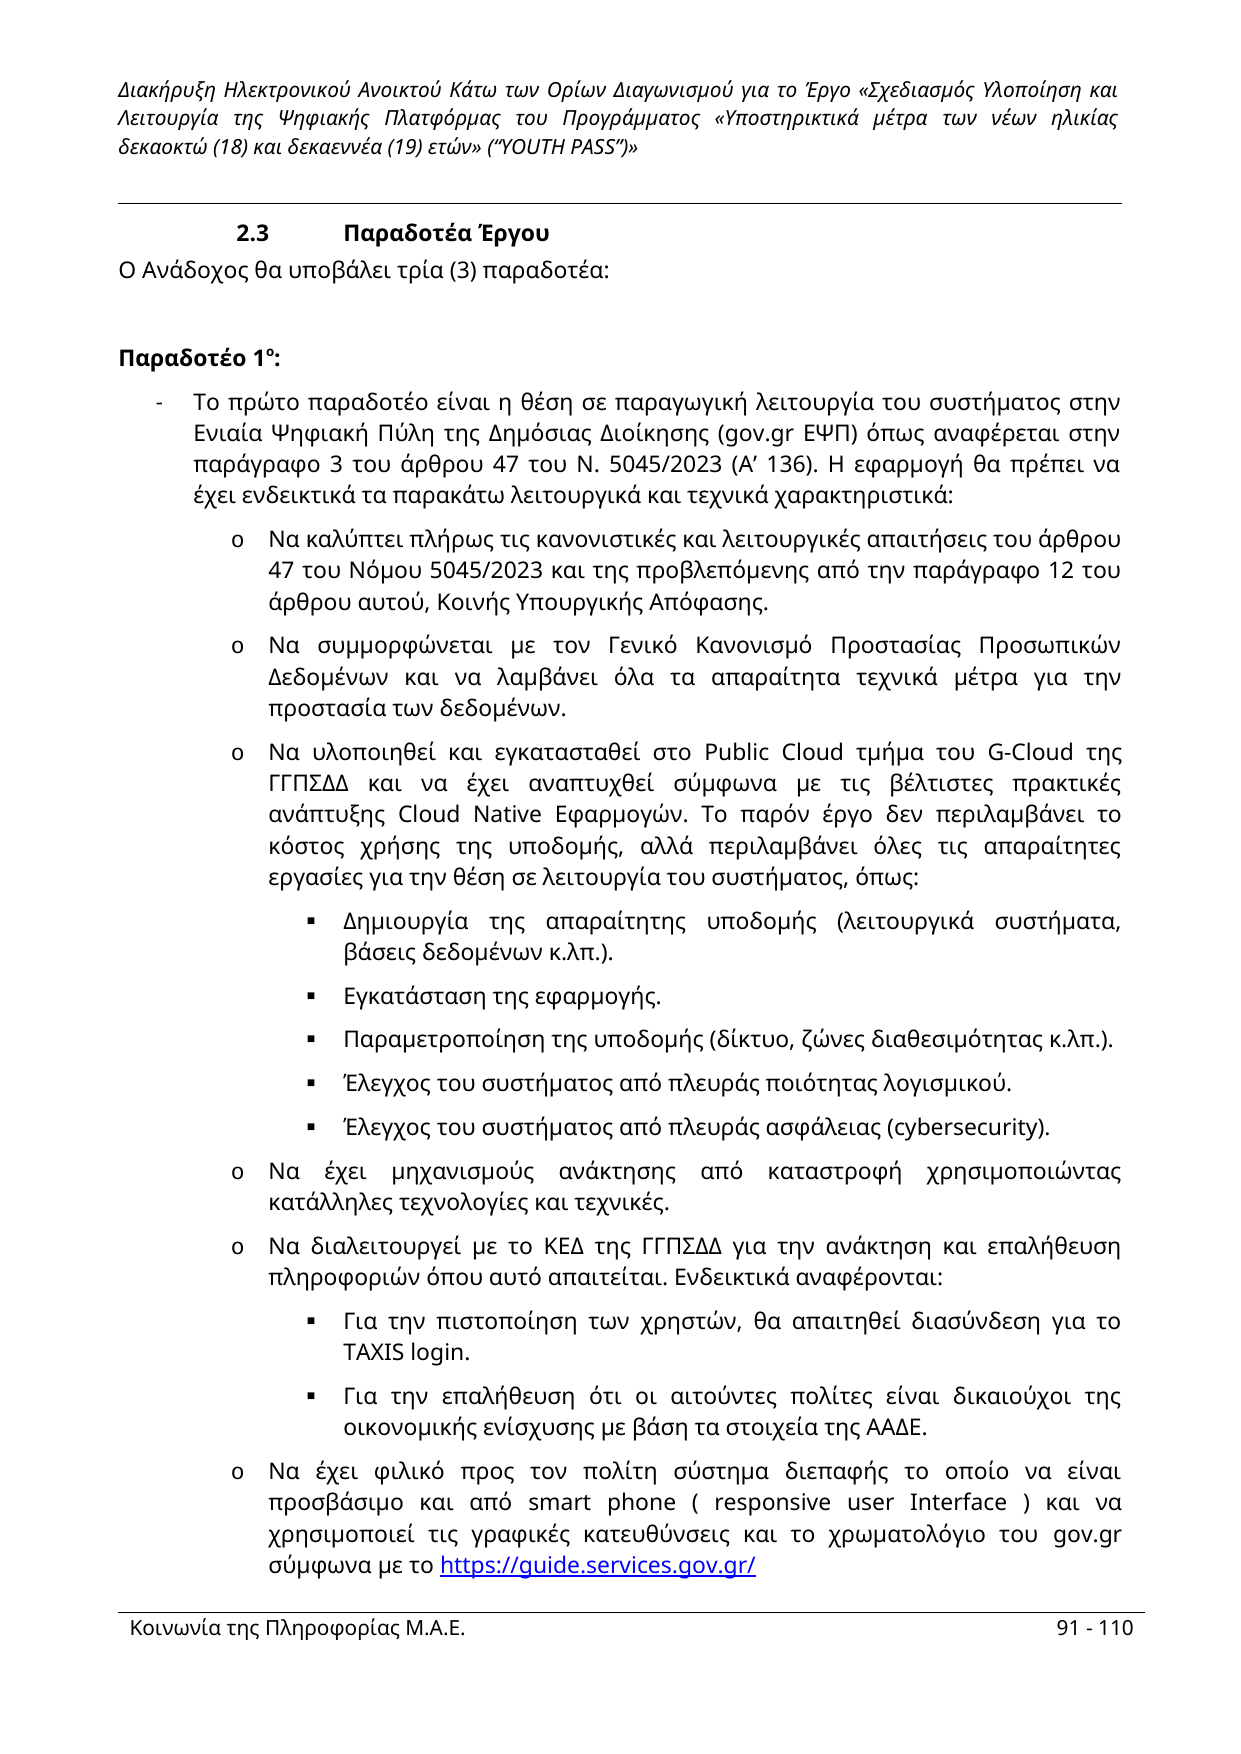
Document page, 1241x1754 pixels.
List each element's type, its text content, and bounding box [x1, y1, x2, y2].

text Ο Ανάδοχος θα υποβάλει τρία (3) παραδοτέα: [118, 254, 1122, 286]
list Έλεγχος του συστήματος από πλευράς ασφάλειας (cybersecurity). [306, 1111, 1122, 1142]
list To πρώτο παραδοτέο είναι η θέση σε παραγωγική λειτουργία του συστήματος στην Ενιαία Ψηφιακή Πύλη της Δημόσιας Διοίκησης (gov.gr ΕΨΠ) όπως αναφέρεται στην παράγραφο 3 του άρθρου 47 του Ν. 5045/2023 (Α’ 136). Η εφαρμογή θα πρέπει να έχει ενδεικτικά τα παρακάτω λειτουργικά και τεχνικά χαρακτηριστικά: [156, 386, 1122, 511]
list Να συμμορφώνεται με τον Γενικό Κανονισμό Προστασίας Προσωπικών Δεδομένων και να λαμβάνει όλα τα απαραίτητα τεχνικά μέτρα για την προστασία των δεδομένων. [231, 629, 1122, 723]
list Για την επαλήθευση ότι οι αιτούντες πολίτες είναι δικαιούχοι της οικονομικής ενίσχυσης με βάση τα στοιχεία της ΑΑΔΕ. [306, 1380, 1122, 1442]
list Παραμετροποίηση της υποδομής (δίκτυο, ζώνες διαθεσιμότητας κ.λπ.). [306, 1023, 1122, 1055]
list Έλεγχος του συστήματος από πλευράς ποιότητας λογισμικού. [306, 1067, 1122, 1098]
list Εγκατάσταση της εφαρμογής. [306, 980, 1122, 1011]
list Δημιουργία της απαραίτητης υποδομής (λειτουργικά συστήματα, βάσεις δεδομένων κ.λπ.). [306, 905, 1122, 967]
list Nα έχει μηχανισμούς ανάκτησης από καταστροφή χρησιμοποιώντας κατάλληλες τεχνολογίες και τεχνικές. [231, 1155, 1122, 1217]
list Να καλύπτει πλήρως τις κανονιστικές και λειτουργικές απαιτήσεις του άρθρου 47 του Νόμου 5045/2023 και της προβλεπόμενης από την παράγραφο 12 του άρθρου αυτού, Κοινής Υπουργικής Απόφασης. [231, 523, 1122, 617]
list Nα διαλειτουργεί με το ΚΕΔ της ΓΓΠΣΔΔ για την ανάκτηση και επαλήθευση πληροφοριών όπου αυτό απαιτείται. Ενδεικτικά αναφέρονται: [231, 1230, 1122, 1292]
text Παραδοτέο 1ο: [118, 342, 1122, 373]
list Να έχει φιλικό προς τον πολίτη σύστημα διεπαφής το οποίο να είναι προσβάσιμο και από smart phone ( responsive user Interface ) και να χρησιμοποιεί τις γραφικές κατευθύνσεις και το χρωματολόγιο του gov.gr σύμφωνα με το https://guide.services.gov.gr/ [231, 1455, 1122, 1580]
subtitle Παραδοτέα Έργου [236, 217, 1122, 248]
list Για την πιστοποίηση των χρηστών, θα απαιτηθεί διασύνδεση για το TAXIS login. [306, 1305, 1122, 1367]
list Να υλοποιηθεί και εγκατασταθεί στο Public Cloud τμήμα του G-Cloud της ΓΓΠΣΔΔ και να έχει αναπτυχθεί σύμφωνα με τις βέλτιστες πρακτικές ανάπτυξης Cloud Native Εφαρμογών. Το παρόν έργο δεν περιλαμβάνει το κόστος χρήσης της υποδομής, αλλά περιλαμβάνει όλες τις απαραίτητες εργασίες για την θέση σε λειτουργία του συστήματος, όπως: [231, 736, 1122, 892]
